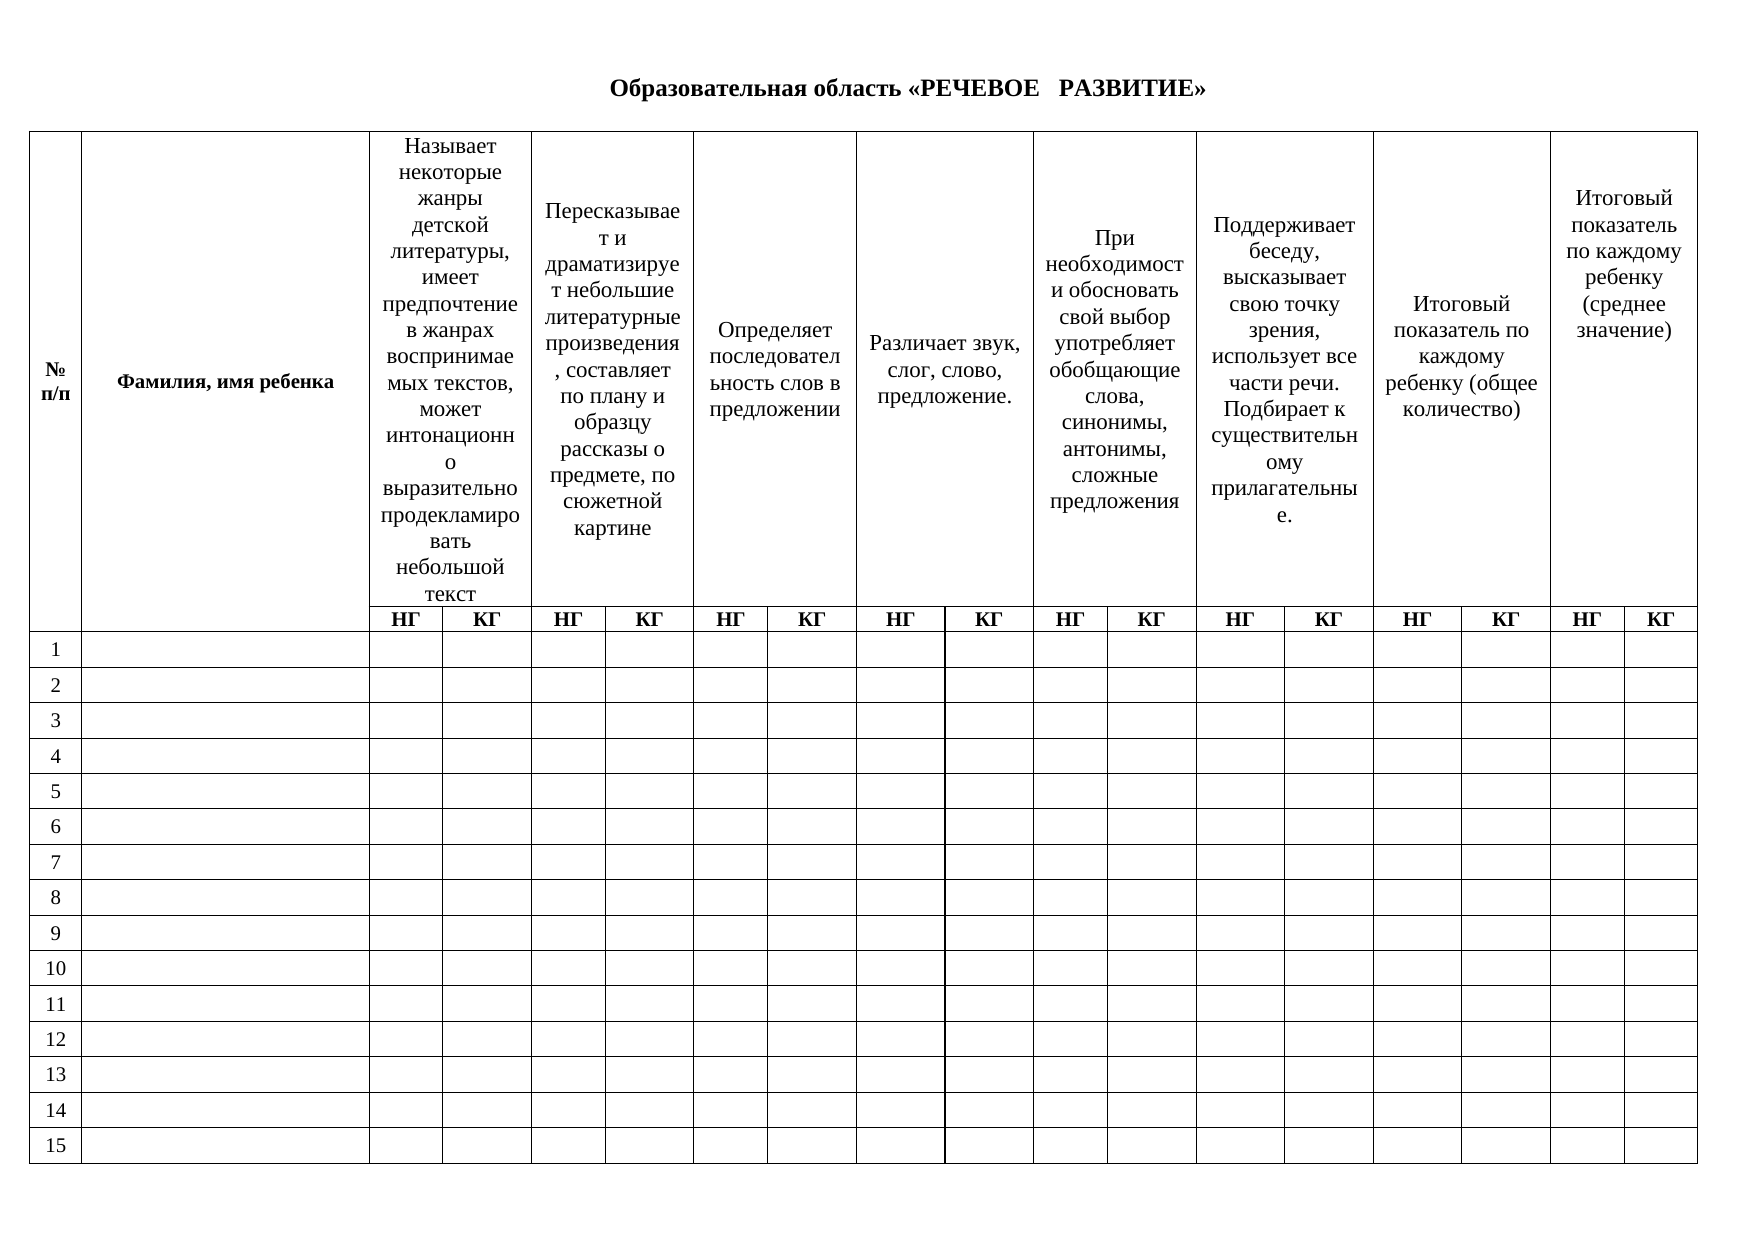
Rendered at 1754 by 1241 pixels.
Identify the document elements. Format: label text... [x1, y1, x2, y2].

table_cell [1197, 739, 1284, 773]
table_cell КГ [1285, 607, 1373, 631]
table_cell [1034, 1057, 1107, 1092]
table_cell КГ [946, 607, 1033, 631]
table_cell [1285, 951, 1373, 985]
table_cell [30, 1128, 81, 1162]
table_cell [82, 1022, 369, 1056]
table_cell [694, 632, 767, 667]
table_cell [606, 774, 693, 808]
table_cell [857, 632, 944, 667]
table_cell [1108, 880, 1196, 914]
table_cell [1374, 1022, 1461, 1056]
table_cell [1374, 703, 1461, 737]
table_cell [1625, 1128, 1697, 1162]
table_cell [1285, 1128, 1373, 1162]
table_cell [1462, 809, 1550, 844]
table_header Поддерживает беседу, высказывает свою точку зрения, использует все части речи. Подбирает к существительному прилагательные. [1197, 132, 1373, 606]
table_cell [443, 916, 531, 950]
table_cell [606, 845, 693, 879]
table_cell [1625, 739, 1697, 773]
table_header При необходимости обосновать свой выбор употребляет обобщающие слова, синонимы, антонимы, сложные предложения [1034, 132, 1196, 606]
table_cell [1625, 774, 1697, 808]
table_cell [606, 951, 693, 985]
table_cell [443, 703, 531, 737]
table_cell 12 [30, 1022, 81, 1056]
table_cell [1374, 809, 1461, 844]
table_cell [443, 668, 531, 702]
table_cell [443, 1057, 531, 1092]
table_cell [1034, 951, 1107, 985]
table_cell [1374, 668, 1461, 702]
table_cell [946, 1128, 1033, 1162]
table_cell [1551, 668, 1624, 702]
table_cell [694, 916, 767, 950]
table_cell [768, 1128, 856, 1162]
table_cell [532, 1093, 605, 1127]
table_cell [532, 951, 605, 985]
table_cell [1625, 1057, 1697, 1092]
table_cell [857, 986, 944, 1021]
table_cell НГ [1197, 607, 1284, 631]
table_cell [1197, 774, 1284, 808]
table_cell [1625, 668, 1697, 702]
table_cell [857, 703, 944, 737]
table_cell НГ [694, 607, 767, 631]
table_cell [1108, 809, 1196, 844]
table_cell [606, 880, 693, 914]
table_cell [532, 739, 605, 773]
table_cell КГ [1625, 607, 1697, 631]
table_cell [370, 1022, 442, 1056]
table_cell [370, 986, 442, 1021]
table_cell [1625, 703, 1697, 737]
table_cell [443, 739, 531, 773]
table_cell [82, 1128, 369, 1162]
table_cell [1462, 880, 1550, 914]
table_cell [768, 703, 856, 737]
table_cell [443, 774, 531, 808]
table_header Итоговый показатель по каждому ребенку (общее количество) [1374, 132, 1550, 606]
table_cell [82, 809, 369, 844]
table_cell [532, 668, 605, 702]
table_cell [82, 916, 369, 950]
table_cell [768, 986, 856, 1021]
table_cell [1197, 845, 1284, 879]
table_cell [768, 880, 856, 914]
table_cell [532, 632, 605, 667]
table_cell КГ [606, 607, 693, 631]
table_cell [1625, 845, 1697, 879]
table_cell [443, 880, 531, 914]
table_cell [82, 739, 369, 773]
table_cell НГ [1034, 607, 1107, 631]
table_cell [606, 916, 693, 950]
table_header Определяет последовательность слов в предложении [694, 132, 856, 606]
table_cell [857, 845, 944, 879]
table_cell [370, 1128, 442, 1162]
table_cell 3 [30, 703, 81, 737]
table_cell 1 [30, 632, 81, 667]
table_cell [443, 986, 531, 1021]
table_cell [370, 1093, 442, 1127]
table_cell [1625, 809, 1697, 844]
table_cell [768, 1057, 856, 1092]
table_cell [768, 1022, 856, 1056]
table_cell [694, 986, 767, 1021]
table_cell [606, 703, 693, 737]
table_cell [1034, 986, 1107, 1021]
table_cell [1462, 1022, 1550, 1056]
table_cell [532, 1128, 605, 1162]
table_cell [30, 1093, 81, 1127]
table_cell [1108, 1057, 1196, 1092]
table_cell [370, 774, 442, 808]
table_cell [1374, 916, 1461, 950]
table_cell [694, 703, 767, 737]
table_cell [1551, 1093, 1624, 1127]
table_cell [606, 632, 693, 667]
table_cell [1551, 951, 1624, 985]
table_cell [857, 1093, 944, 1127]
table_cell [1108, 668, 1196, 702]
table_cell [370, 739, 442, 773]
table_cell [443, 845, 531, 879]
table_cell [1285, 668, 1373, 702]
table_cell [1034, 774, 1107, 808]
table_cell [1285, 880, 1373, 914]
table_cell [1197, 916, 1284, 950]
table_cell [1108, 1022, 1196, 1056]
table_cell [606, 668, 693, 702]
table_cell [1285, 845, 1373, 879]
table_cell [1374, 774, 1461, 808]
table_cell [606, 1057, 693, 1092]
table_cell [370, 880, 442, 914]
table_cell [1034, 632, 1107, 667]
table_cell [768, 809, 856, 844]
table_cell [532, 809, 605, 844]
table_cell НГ [857, 607, 944, 631]
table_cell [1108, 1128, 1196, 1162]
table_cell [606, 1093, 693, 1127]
table_cell [1551, 1057, 1624, 1092]
table_cell [857, 809, 944, 844]
table_cell [946, 668, 1033, 702]
table_header Фамилия, имя ребенка [82, 132, 369, 631]
table_cell [857, 1022, 944, 1056]
table_cell [1551, 880, 1624, 914]
table_cell [768, 774, 856, 808]
table_cell [694, 951, 767, 985]
table_cell [82, 1057, 369, 1092]
table_cell [1108, 845, 1196, 879]
table_cell [532, 880, 605, 914]
table_cell [694, 774, 767, 808]
table_cell [82, 986, 369, 1021]
table_cell [1462, 916, 1550, 950]
table_cell [1197, 809, 1284, 844]
table_cell [946, 632, 1033, 667]
table_cell 6 [30, 809, 81, 844]
table_cell [1462, 845, 1550, 879]
table_cell [694, 1022, 767, 1056]
table_cell [1462, 668, 1550, 702]
table_cell [443, 632, 531, 667]
table_cell [857, 739, 944, 773]
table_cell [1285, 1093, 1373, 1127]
table_cell [1197, 1057, 1284, 1092]
table_cell [857, 774, 944, 808]
table_cell [1462, 951, 1550, 985]
table_cell [1108, 774, 1196, 808]
table_cell [946, 1022, 1033, 1056]
table_cell [1551, 986, 1624, 1021]
table_cell КГ [1108, 607, 1196, 631]
table_cell [768, 951, 856, 985]
table_cell КГ [1462, 607, 1550, 631]
table_cell [1462, 632, 1550, 667]
table_cell [1374, 880, 1461, 914]
table_cell [82, 951, 369, 985]
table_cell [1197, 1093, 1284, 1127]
table_cell [1551, 774, 1624, 808]
table_cell [1551, 703, 1624, 737]
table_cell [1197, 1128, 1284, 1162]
table_cell [443, 1022, 531, 1056]
table_cell [1285, 1022, 1373, 1056]
table_cell [857, 668, 944, 702]
table_cell [694, 739, 767, 773]
table_cell [1625, 916, 1697, 950]
table_cell [694, 845, 767, 879]
table_cell [694, 1057, 767, 1092]
table_cell [768, 632, 856, 667]
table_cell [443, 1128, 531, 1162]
table_cell [1374, 951, 1461, 985]
table_cell [1625, 632, 1697, 667]
table_cell 7 [30, 845, 81, 879]
table_cell [857, 1057, 944, 1092]
table_cell [694, 880, 767, 914]
table_cell [946, 845, 1033, 879]
table_cell НГ [1374, 607, 1461, 631]
table_cell [1108, 951, 1196, 985]
table_cell [370, 703, 442, 737]
table_cell [1034, 739, 1107, 773]
table_cell [370, 1057, 442, 1092]
table_cell [946, 880, 1033, 914]
table_cell [946, 774, 1033, 808]
table_cell [532, 774, 605, 808]
table_cell [606, 986, 693, 1021]
table_cell [532, 703, 605, 737]
table_cell 10 [30, 951, 81, 985]
table_cell [82, 632, 369, 667]
table_cell 9 [30, 916, 81, 950]
table_cell [1462, 1057, 1550, 1092]
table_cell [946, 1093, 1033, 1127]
table_cell [1285, 809, 1373, 844]
table_header № п/п [30, 132, 81, 631]
table_cell [1374, 986, 1461, 1021]
table_cell [1551, 632, 1624, 667]
table_cell [1374, 632, 1461, 667]
table_cell 13 [30, 1057, 81, 1092]
table_cell [694, 668, 767, 702]
table_cell [946, 739, 1033, 773]
table_cell [1374, 845, 1461, 879]
table_cell [1285, 986, 1373, 1021]
table_cell НГ [532, 607, 605, 631]
table_cell [1034, 668, 1107, 702]
table_cell [1551, 739, 1624, 773]
table_cell [532, 916, 605, 950]
table_cell [1108, 703, 1196, 737]
table_cell [82, 668, 369, 702]
text Образовательная область «РЕЧЕВОЕ РАЗВИТИЕ» [118, 73, 1698, 102]
table_cell [532, 986, 605, 1021]
table_cell КГ [443, 607, 531, 631]
table_cell [1034, 1022, 1107, 1056]
table_cell [1197, 668, 1284, 702]
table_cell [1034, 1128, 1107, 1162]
table_header Пересказывает и драматизирует небольшие литературные произведения, составляет по плану и образцу рассказы о предмете, по сюжетной картине [532, 132, 693, 606]
table_header Итоговый показатель по каждому ребенку (среднее значение) [1551, 132, 1697, 606]
table_cell [82, 703, 369, 737]
table_cell [82, 845, 369, 879]
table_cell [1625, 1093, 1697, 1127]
table_cell [1285, 632, 1373, 667]
table_header Различает звук, слог, слово, предложение. [857, 132, 1033, 606]
table_cell [532, 1057, 605, 1092]
table_cell [370, 632, 442, 667]
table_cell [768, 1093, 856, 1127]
table_cell [1197, 986, 1284, 1021]
table_cell [857, 880, 944, 914]
table_cell [1625, 986, 1697, 1021]
table_cell [370, 845, 442, 879]
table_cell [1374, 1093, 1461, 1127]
table_cell [606, 1022, 693, 1056]
table_cell [1034, 809, 1107, 844]
table_cell [1551, 1022, 1624, 1056]
table_cell [1625, 880, 1697, 914]
table_cell [1197, 1022, 1284, 1056]
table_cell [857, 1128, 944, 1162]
table_cell [1551, 809, 1624, 844]
table_cell [1462, 739, 1550, 773]
table_cell [857, 916, 944, 950]
table_cell [370, 951, 442, 985]
table_cell [1197, 951, 1284, 985]
table_cell [1108, 632, 1196, 667]
table_cell [1551, 916, 1624, 950]
table_cell [1197, 632, 1284, 667]
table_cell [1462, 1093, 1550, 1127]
table_cell [946, 1057, 1033, 1092]
table_cell [370, 916, 442, 950]
table_cell [1551, 845, 1624, 879]
table_header Называет некоторые жанры детской литературы, имеет предпочтение в жанрах воспринимаемых текстов, может интонационно выразительно продекламировать небольшой текст [370, 132, 531, 606]
table_cell [532, 845, 605, 879]
table_cell 5 [30, 774, 81, 808]
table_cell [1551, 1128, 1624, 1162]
table_cell [946, 986, 1033, 1021]
table_cell [768, 916, 856, 950]
table_cell [1285, 739, 1373, 773]
table_cell [606, 809, 693, 844]
table_cell [768, 668, 856, 702]
table_cell [1034, 916, 1107, 950]
table_cell [946, 809, 1033, 844]
table_cell [443, 951, 531, 985]
table_cell [82, 774, 369, 808]
table_cell [1197, 703, 1284, 737]
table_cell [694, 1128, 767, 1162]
table_cell [443, 809, 531, 844]
table_cell 8 [30, 880, 81, 914]
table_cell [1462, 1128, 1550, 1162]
table_cell [694, 809, 767, 844]
table_cell 2 [30, 668, 81, 702]
table_cell [1108, 986, 1196, 1021]
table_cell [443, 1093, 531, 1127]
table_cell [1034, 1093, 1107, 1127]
table_cell [857, 951, 944, 985]
table_cell [1374, 1057, 1461, 1092]
table_cell НГ [370, 607, 442, 631]
table_cell [1034, 845, 1107, 879]
table_cell [606, 739, 693, 773]
table_cell [946, 916, 1033, 950]
table_cell КГ [768, 607, 856, 631]
table_cell [1285, 703, 1373, 737]
table_cell [1374, 739, 1461, 773]
table_cell 11 [30, 986, 81, 1021]
table_cell [82, 880, 369, 914]
table_cell [946, 951, 1033, 985]
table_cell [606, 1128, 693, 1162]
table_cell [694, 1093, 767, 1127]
table_cell [1462, 703, 1550, 737]
table_cell [1034, 703, 1107, 737]
table_cell [768, 739, 856, 773]
table_cell НГ [1551, 607, 1624, 631]
table_cell 4 [30, 739, 81, 773]
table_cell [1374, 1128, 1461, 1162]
table_cell [1034, 880, 1107, 914]
table_cell [1285, 774, 1373, 808]
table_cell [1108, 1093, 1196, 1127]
table_cell [370, 809, 442, 844]
table_cell [1462, 986, 1550, 1021]
table_cell [1625, 951, 1697, 985]
table_cell [1108, 916, 1196, 950]
table_cell [1285, 916, 1373, 950]
table_cell [1285, 1057, 1373, 1092]
table_cell [370, 668, 442, 702]
table_cell [1108, 739, 1196, 773]
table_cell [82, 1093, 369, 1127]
table_cell [532, 1022, 605, 1056]
table_cell [768, 845, 856, 879]
table_cell [1197, 880, 1284, 914]
table_cell [1462, 774, 1550, 808]
table_cell [1625, 1022, 1697, 1056]
table_cell [946, 703, 1033, 737]
